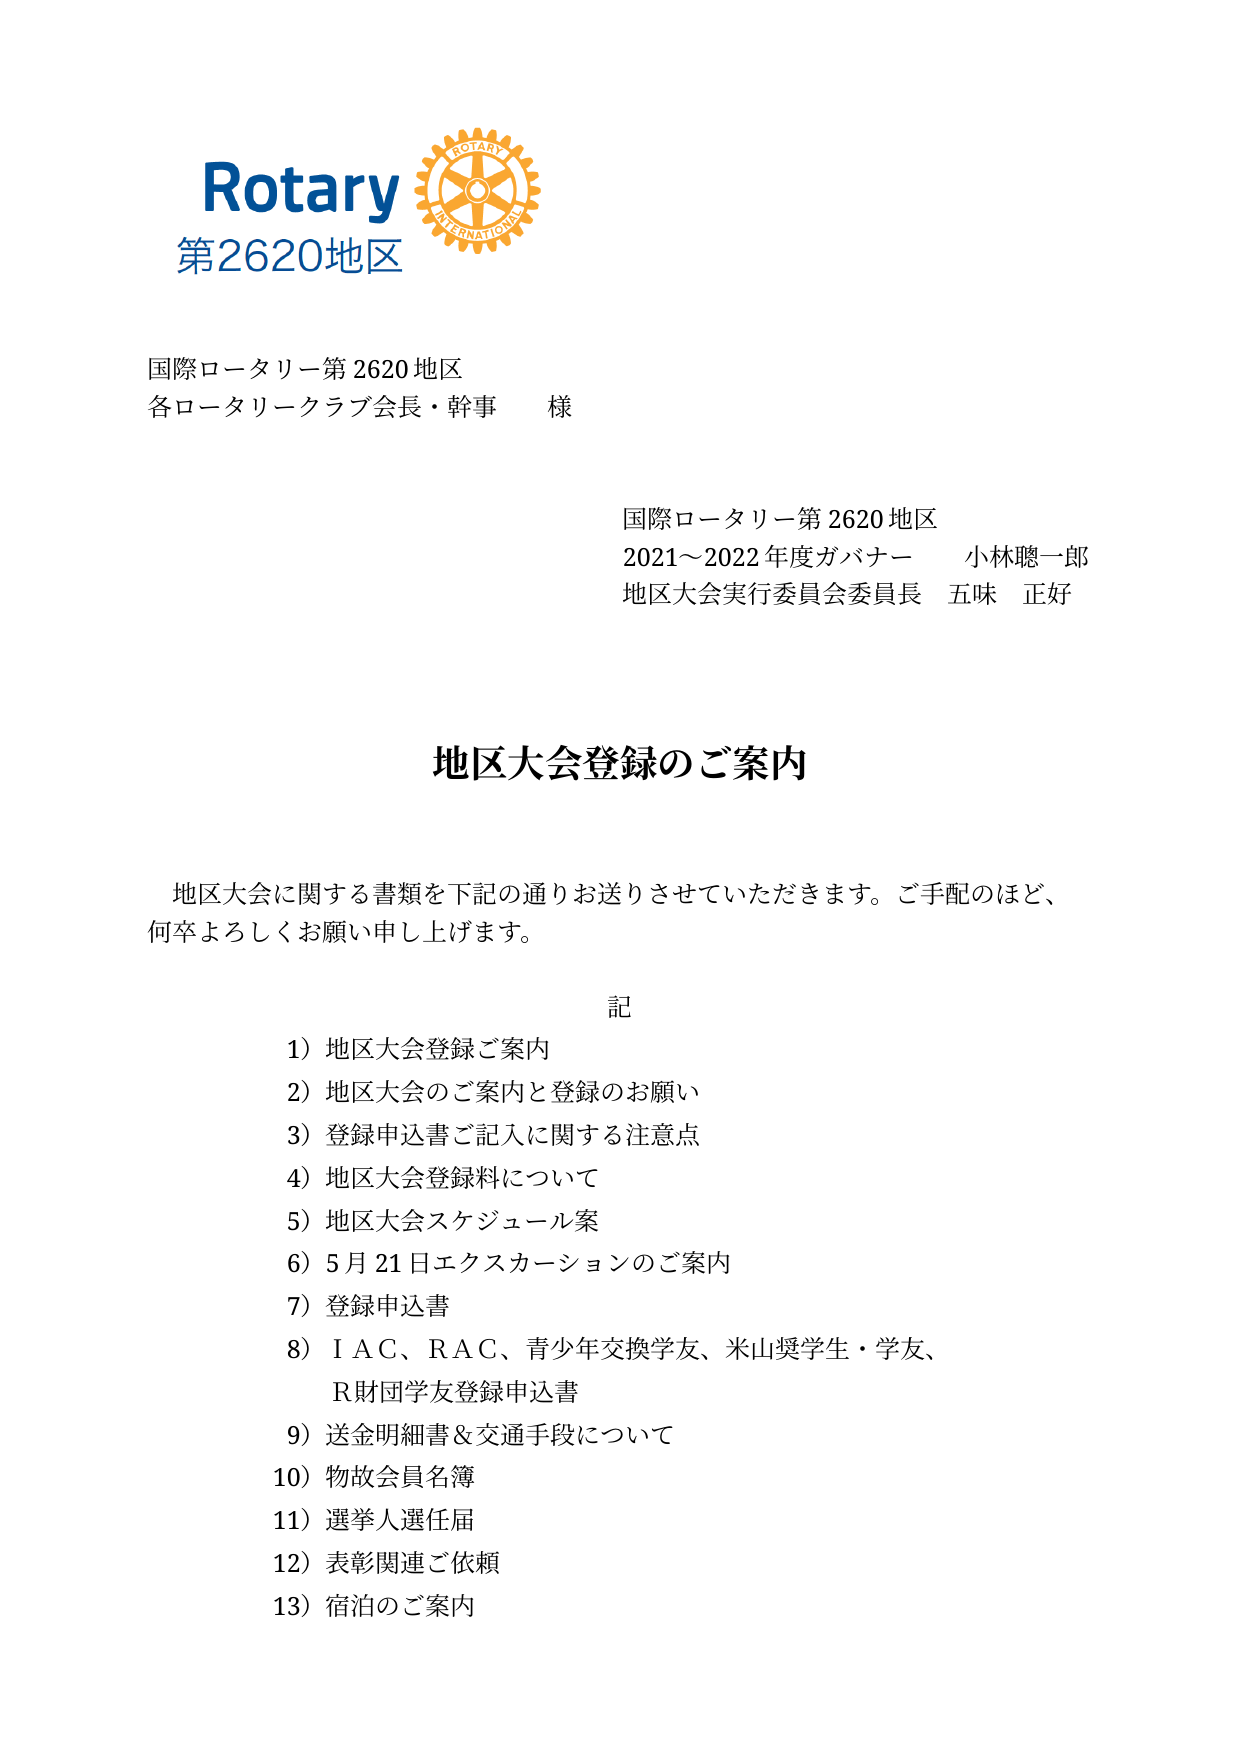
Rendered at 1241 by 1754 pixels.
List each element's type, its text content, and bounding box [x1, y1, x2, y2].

text 09）送金明細書＆交通手段について [148, 1414, 1092, 1452]
text 国際ロータリー第2620地区 [148, 499, 1092, 536]
text 10）物故会員名簿 [148, 1457, 1092, 1495]
text 地区大会実行委員会委員長 五味 正好 [148, 574, 1092, 611]
text 06）5月21日エクスカーションのご案内 [148, 1243, 1092, 1281]
text 05）地区大会スケジュール案 [148, 1201, 1092, 1238]
text 01）地区大会登録ご案内 [148, 1029, 1092, 1067]
text 地区大会に関する書類を下記の通りお送りさせていただきます。ご手配のほど、何卒よろしくお願い申し上げます。 [148, 874, 1092, 949]
text 02）地区大会のご案内と登録のお願い [148, 1072, 1092, 1109]
text 国際ロータリー第2620地区 [148, 349, 1092, 386]
text Ｒ財団学友登録申込書 [279, 1372, 1092, 1409]
text 11）選挙人選任届 [148, 1500, 1092, 1538]
text 2021～2022年度ガバナー 小林聰一郎 [148, 536, 1092, 574]
text 12）表彰関連ご依頼 [148, 1543, 1092, 1581]
text 記 [148, 986, 1092, 1024]
text 13）宿泊のご案内 [148, 1586, 1092, 1623]
text 03）登録申込書ご記入に関する注意点 [148, 1115, 1092, 1152]
text 08）ＩＡＣ、ＲＡＣ、青少年交換学友、米山奨学生・学友、 [148, 1329, 1092, 1366]
text 04）地区大会登録料について [148, 1158, 1092, 1195]
text 地区大会登録のご案内 [148, 724, 1092, 799]
text 07）登録申込書 [148, 1286, 1092, 1324]
text 各ロータリークラブ会長・幹事 様 [148, 386, 1092, 424]
